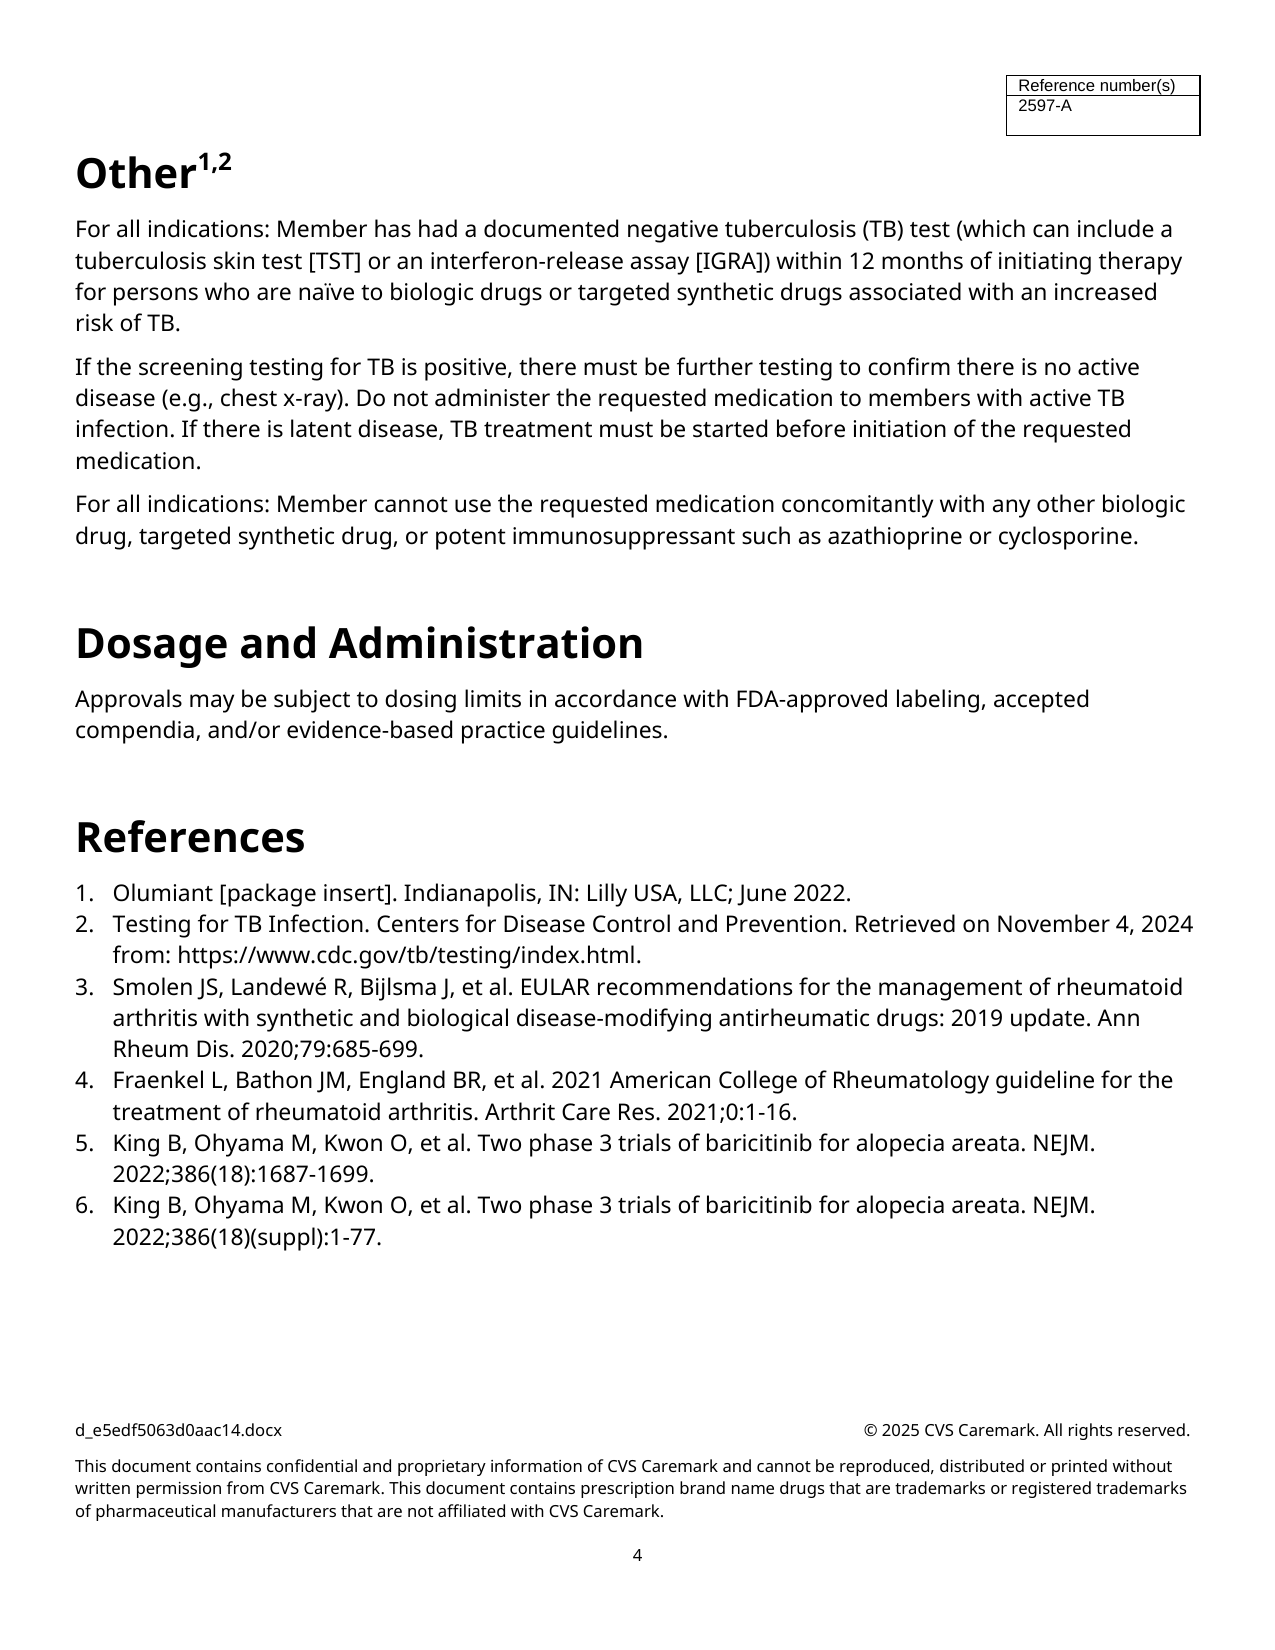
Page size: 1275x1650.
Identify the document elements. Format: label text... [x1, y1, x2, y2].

text Smolen JS, Landewé R, Bijlsma J, et al. EULAR recommendations for the management of rheumatoid arthritis with synthetic and biological disease-modifying antirheumatic drugs: 2019 update. Ann Rheum Dis. 2020;79:685-699. [75, 971, 1200, 1064]
text Fraenkel L, Bathon JM, England BR, et al. 2021 American College of Rheumatology guideline for the treatment of rheumatoid arthritis. Arthrit Care Res. 2021;0:1-16. [75, 1064, 1200, 1127]
text King B, Ohyama M, Kwon O, et al. Two phase 3 trials of baricitinib for alopecia areata. NEJM. 2022;386(18)(suppl):1-77. [75, 1189, 1200, 1252]
text For all indications: Member cannot use the requested medication concomitantly with any other biologic drug, targeted synthetic drug, or potent immunosuppressant such as azathioprine or cyclosporine. [75, 488, 1200, 551]
text For all indications: Member has had a documented negative tuberculosis (TB) test (which can include a tuberculosis skin test [TST] or an interferon-release assay [IGRA]) within 12 months of initiating therapy for persons who are naïve to biologic drugs or targeted synthetic drugs associated with an increased risk of TB. [75, 213, 1200, 338]
text Testing for TB Infection. Centers for Disease Control and Prevention. Retrieved on November 4, 2024 from: https://www.cdc.gov/tb/testing/index.html. [75, 908, 1200, 971]
text If the screening testing for TB is positive, there must be further testing to confirm there is no active disease (e.g., chest x-ray). Do not administer the requested medication to members with active TB infection. If there is latent disease, TB treatment must be started before initiation of the requested medication. [75, 351, 1200, 476]
text Approvals may be subject to dosing limits in accordance with FDA-approved labeling, accepted compendia, and/or evidence-based practice guidelines. [75, 683, 1200, 745]
text Olumiant [package insert]. Indianapolis, IN: Lilly USA, LLC; June 2022. [75, 877, 1200, 908]
text King B, Ohyama M, Kwon O, et al. Two phase 3 trials of baricitinib for alopecia areata. NEJM. 2022;386(18):1687-1699. [75, 1127, 1200, 1189]
subtitle References [75, 808, 1200, 864]
subtitle Other1,2 [75, 144, 1200, 201]
subtitle Dosage and Administration [75, 613, 1200, 670]
